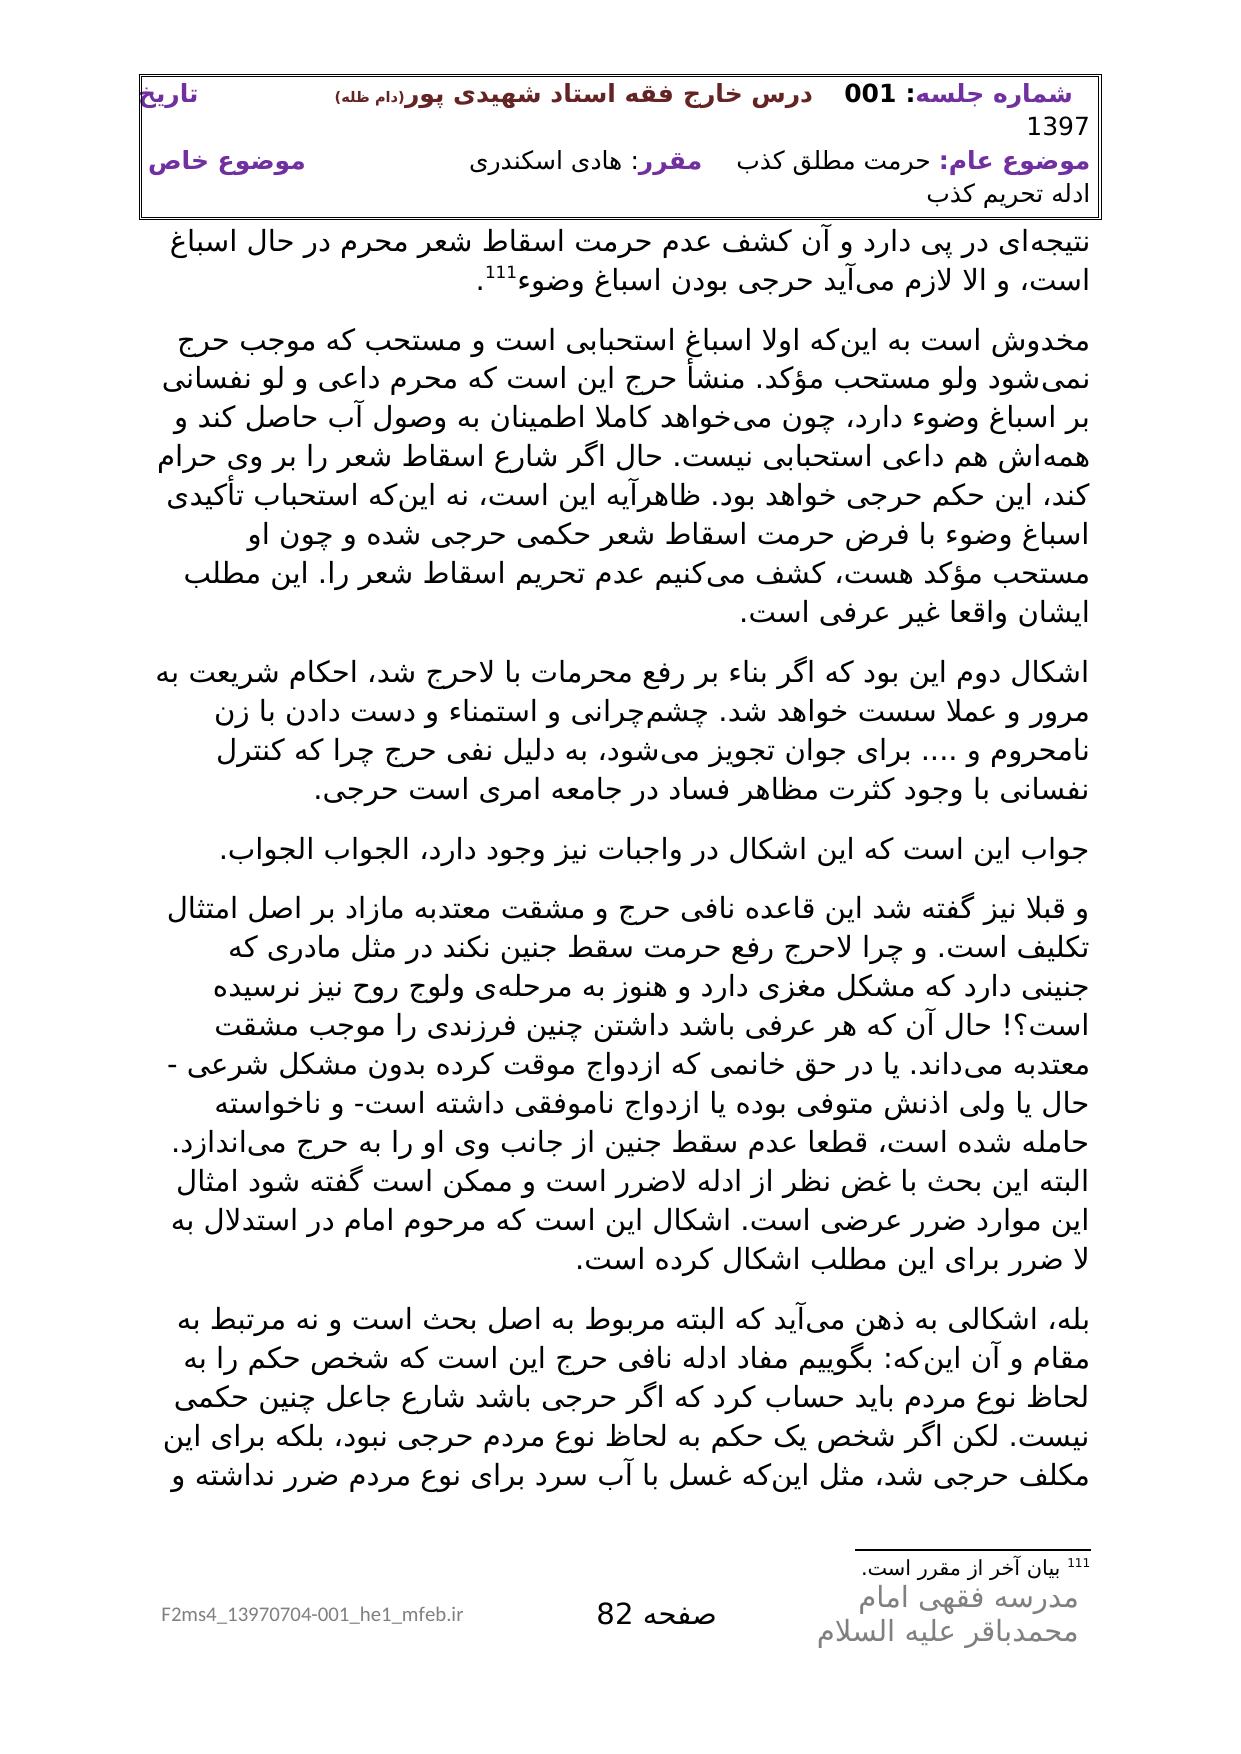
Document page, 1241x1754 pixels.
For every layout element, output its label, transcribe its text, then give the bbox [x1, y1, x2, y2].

text جواب این است که این اشکال در واجبات نیز وجود دارد، الجواب الجواب. [150, 832, 1090, 866]
text اشکال دوم این بود که اگر بناء بر رفع محرمات با لاحرج شد، احکام شریعت به مرور و عملا سست خواهد شد. چشم‌چرانی و استمناء و دست دادن با زن نامحروم و .... برای جوان تجویز می‌‌شود، به دلیل نفی حرج چرا که کنترل نفسانی با وجود کثرت مظاهر فساد در جامعه امری است حرجی. [150, 655, 1090, 806]
text و قبلا نیز گفته شد این قاعده نافی حرج و مشقت معتدبه مازاد بر اصل امتثال تکلیف است. و چرا لاحرج رفع حرمت سقط جنین نکند در مثل مادری که جنینی دارد که مشکل مغزی دارد و هنوز به مرحله‌ی ولوج روح نیز نرسیده است؟! حال آن که هر عرفی باشد داشتن چنین فرزندی را موجب مشقت معتدبه می‌داند. یا در حق خانمی که ازدواج موقت کرده بدون مشکل شرعی -حال یا ولی اذنش متوفی بوده یا ازدواج ناموفقی داشته است- و ناخواسته حامله شده است، قطعا عدم سقط جنین از جانب وی او را به حرج می‌اندازد. البته این بحث با غض نظر از ادله لاضرر است و ممکن است گفته شود امثال این موارد ضرر عرضی است. اشکال این است که مرحوم امام در استدلال به لا ضرر برای این مطلب اشکال کرده است. [150, 892, 1090, 1276]
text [150, 1302, 1090, 1492]
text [150, 224, 1090, 297]
text مخدوش است به این‌که اولا اسباغ استحبابی است و مستحب که موجب حرج نمی‌شود ولو مستحب مؤکد. منشأ حرج این است که محرم داعی و لو نفسانی بر اسباغ وضوء دارد، چون می‌‌خواهد کاملا اطمینان به وصول آب حاصل کند و همه‌اش هم داعی استحبابی نیست. حال اگر شارع اسقاط شعر را بر وی حرام کند، این حکم حرجی خواهد بود. ظاهرآیه این است، نه این‌که استحباب تأکیدی اسباغ وضوء با فرض حرمت اسقاط شعر حکمی حرجی شده و چون او مستحب مؤکد هست، کشف می‌‌کنیم عدم تحریم اسقاط شعر را. این مطلب ایشان واقعا غیر عرفی است. [150, 323, 1090, 629]
